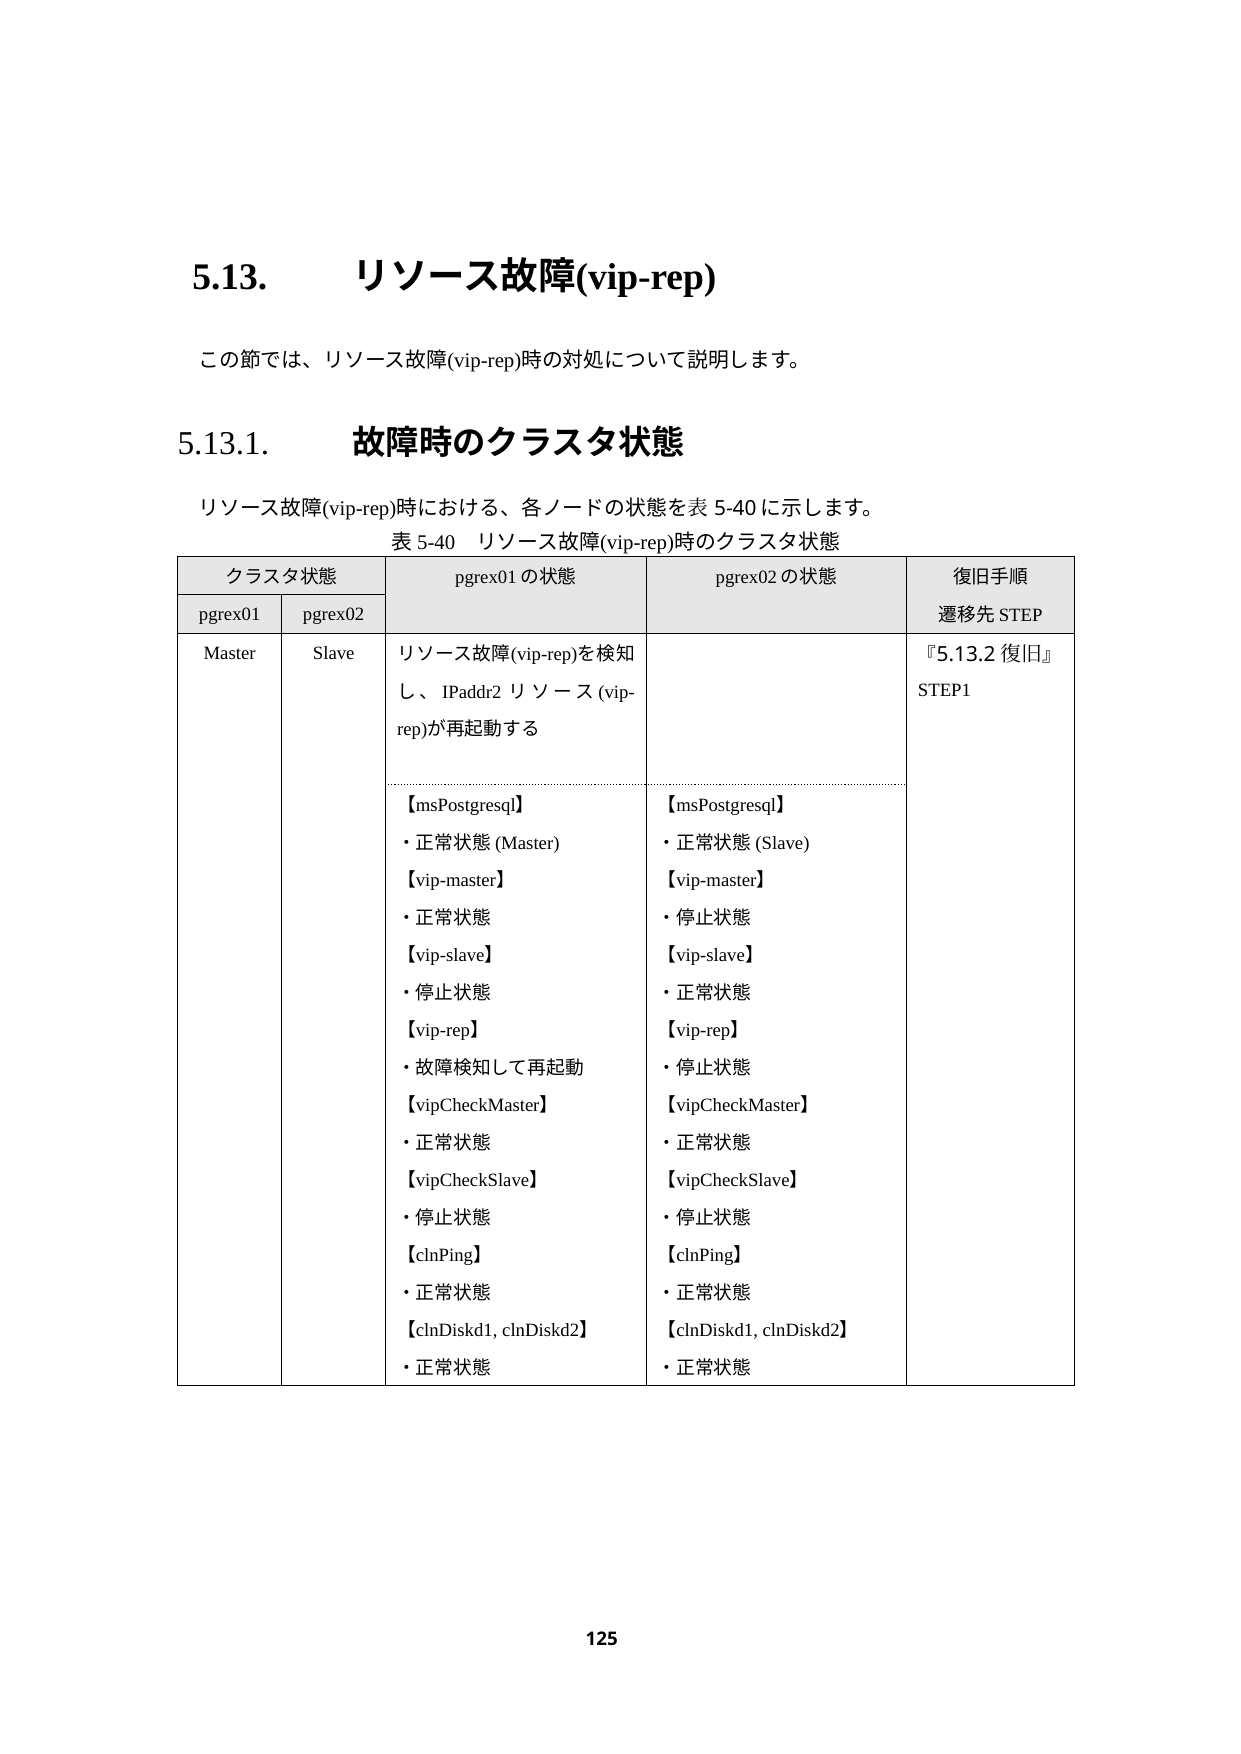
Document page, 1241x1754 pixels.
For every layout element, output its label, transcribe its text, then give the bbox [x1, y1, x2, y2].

table_cell 【msPostgresql】 ・正常状態 (Slave) 【vip-master】 ・停止状態 【vip-slave】 ・正常状態 【vip-rep】 ・停止状態 【vipCheckMaster】 ・正常状態 【vipCheckSlave】 ・停止状態 【clnPing】 ・正常状態 【clnDiskd1, clnDiskd2】 ・正常状態 [647, 784, 906, 1385]
subtitle 故障時のクラスタ状態 [177, 403, 1063, 478]
table_cell pgrex01 [178, 595, 281, 633]
table_header pgrex01の状態 [386, 557, 646, 633]
table_cell [647, 634, 906, 784]
table_cell Master [178, 634, 281, 1385]
text この節では、リソース故障(vip-rep)時の対処について説明します。 [177, 340, 1054, 378]
table_header pgrex02の状態 [647, 557, 906, 633]
table_cell pgrex02 [282, 595, 385, 633]
table_header クラスタ状態 [178, 557, 385, 594]
table_cell Slave [282, 634, 385, 1385]
table_cell 『5.13.2 復旧』 STEP1 [907, 634, 1074, 1385]
subtitle リソース故障(vip-rep) [192, 236, 1063, 311]
table_header 復旧手順 遷移先STEP [907, 557, 1074, 633]
table_cell 【msPostgresql】 ・正常状態 (Master) 【vip-master】 ・正常状態 【vip-slave】 ・停止状態 【vip-rep】 ・故障検知して再起動 【vipCheckMaster】 ・正常状態 【vipCheckSlave】 ・停止状態 【clnPing】 ・正常状態 【clnDiskd1, clnDiskd2】 ・正常状態 [386, 784, 646, 1385]
table_cell リソース故障(vip-rep)を検知し、IPaddr2リソース(vip-rep)が再起動する [386, 634, 646, 784]
